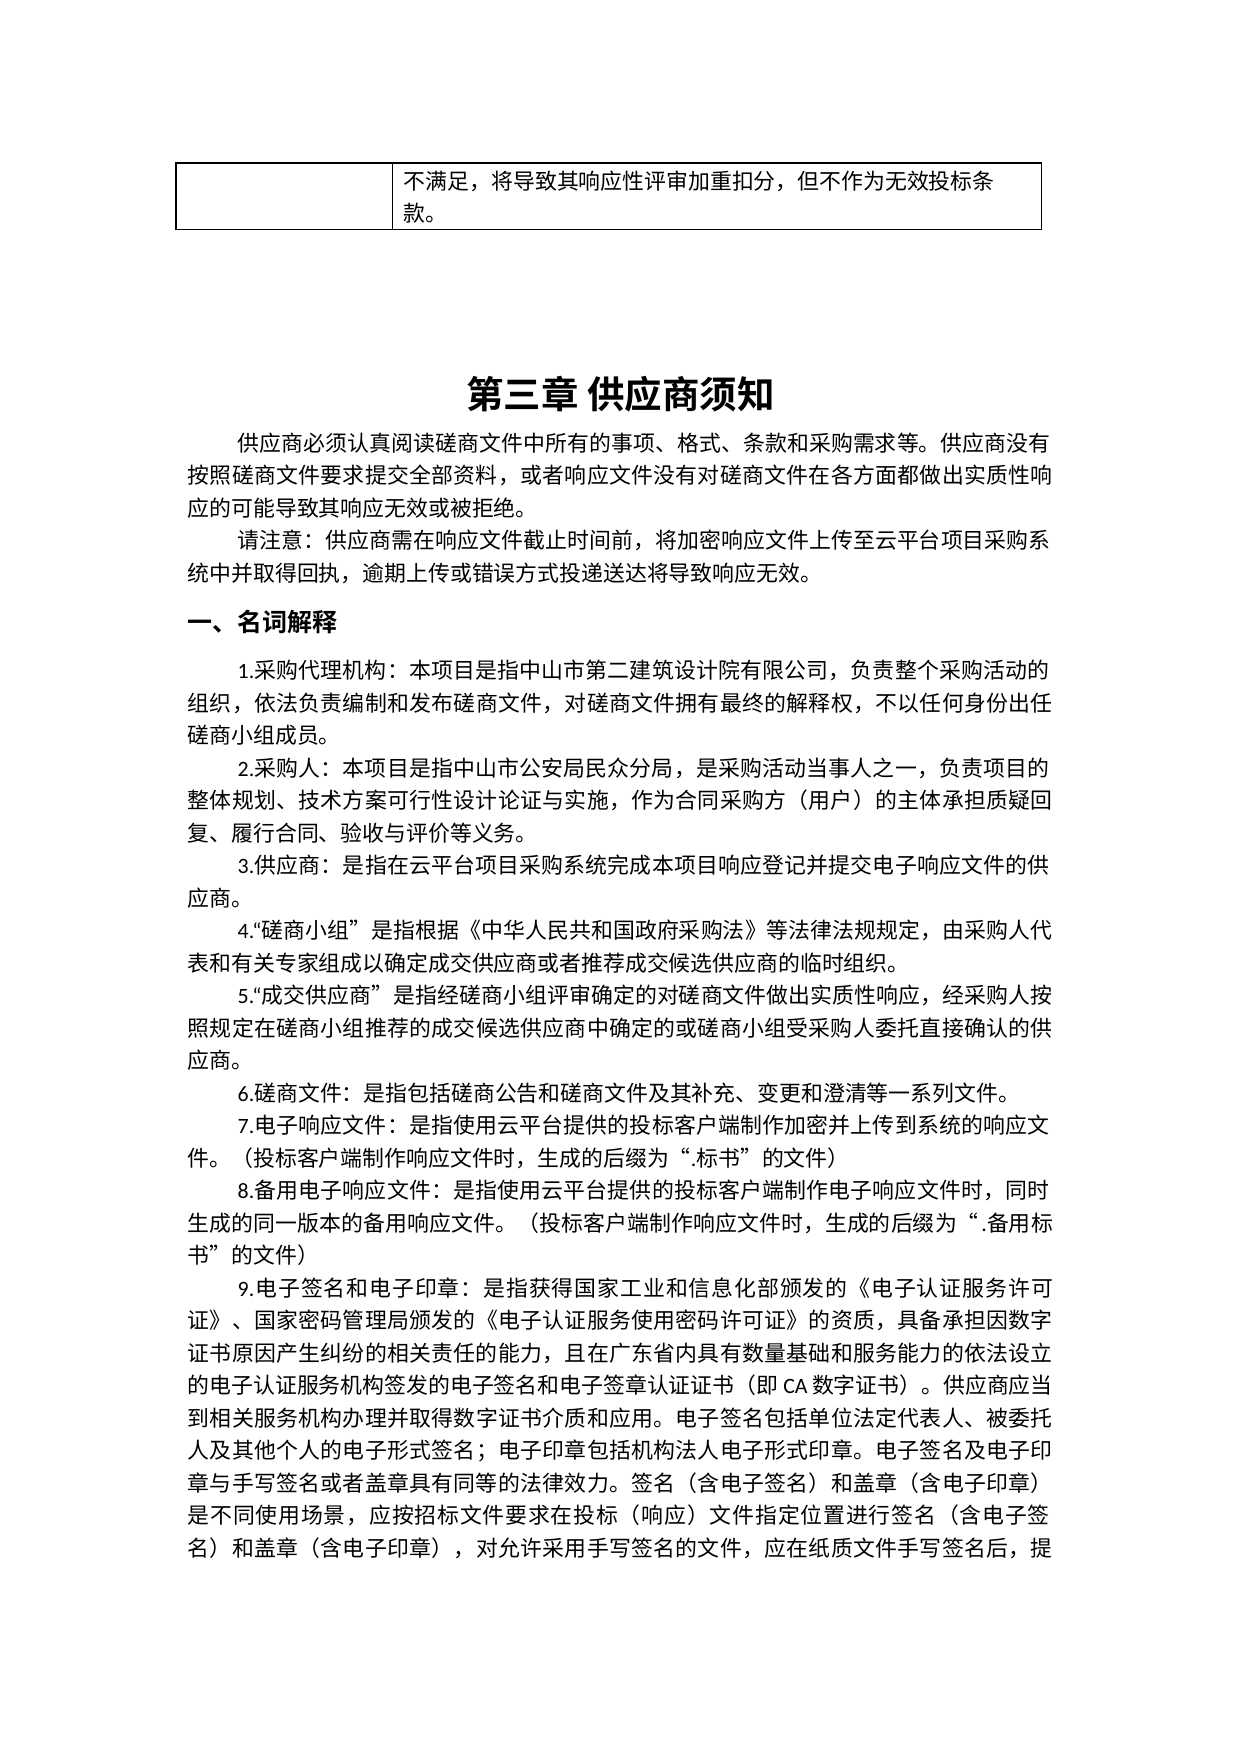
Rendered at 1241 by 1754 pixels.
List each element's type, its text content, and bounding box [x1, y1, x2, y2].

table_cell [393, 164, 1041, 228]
text 第三章 供应商须知 [187, 360, 1053, 425]
text 6.磋商文件：是指包括磋商公告和磋商文件及其补充、变更和澄清等一系列文件。 [187, 1075, 1053, 1108]
text 2.采购人：本项目是指中山市公安局民众分局，是采购活动当事人之一，负责项目的整体规划、技术方案可行性设计论证与实施，作为合同采购方（用户）的主体承担质疑回复、履行合同、验收与评价等义务。 [187, 750, 1053, 848]
text 8.备用电子响应文件：是指使用云平台提供的投标客户端制作电子响应文件时，同时生成的同一版本的备用响应文件。（投标客户端制作响应文件时，生成的后缀为“.备用标书”的文件） [187, 1173, 1053, 1270]
text 请注意：供应商需在响应文件截止时间前，将加密响应文件上传至云平台项目采购系统中并取得回执，逾期上传或错误方式投递送达将导致响应无效。 [187, 523, 1053, 588]
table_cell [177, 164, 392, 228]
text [187, 1270, 1053, 1563]
text 5.“成交供应商”是指经磋商小组评审确定的对磋商文件做出实质性响应，经采购人按照规定在磋商小组推荐的成交候选供应商中确定的或磋商小组受采购人委托直接确认的供应商。 [187, 978, 1053, 1075]
text 7.电子响应文件：是指使用云平台提供的投标客户端制作加密并上传到系统的响应文件。（投标客户端制作响应文件时，生成的后缀为“.标书”的文件） [187, 1108, 1053, 1173]
text 一、名词解释 [187, 588, 1053, 653]
text 1.采购代理机构：本项目是指中山市第二建筑设计院有限公司，负责整个采购活动的组织，依法负责编制和发布磋商文件，对磋商文件拥有最终的解释权，不以任何身份出任磋商小组成员。 [187, 653, 1053, 750]
text 供应商必须认真阅读磋商文件中所有的事项、格式、条款和采购需求等。供应商没有按照磋商文件要求提交全部资料，或者响应文件没有对磋商文件在各方面都做出实质性响应的可能导致其响应无效或被拒绝。 [187, 425, 1053, 523]
text 3.供应商：是指在云平台项目采购系统完成本项目响应登记并提交电子响应文件的供应商。 [187, 848, 1053, 913]
text 4.“磋商小组”是指根据《中华人民共和国政府采购法》等法律法规规定，由采购人代表和有关专家组成以确定成交供应商或者推荐成交候选供应商的临时组织。 [187, 913, 1053, 978]
